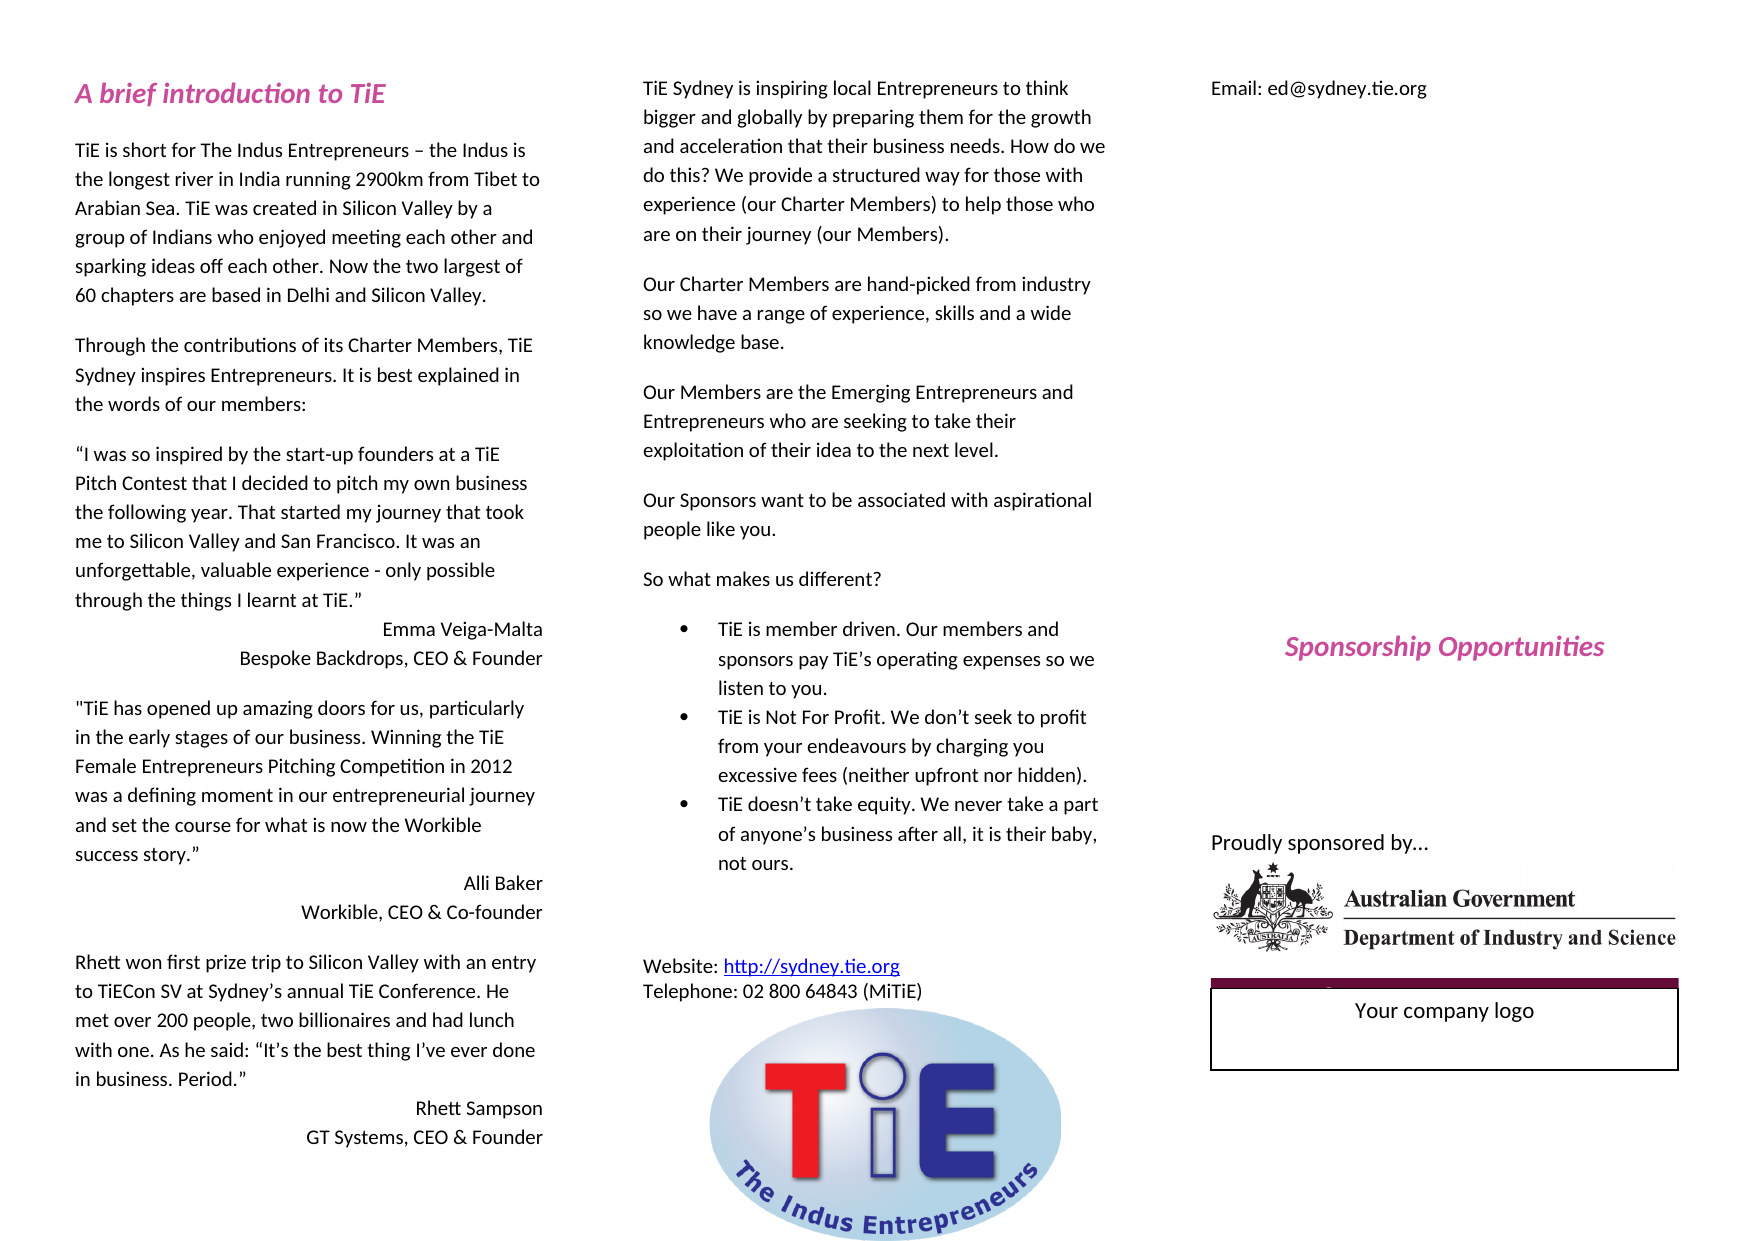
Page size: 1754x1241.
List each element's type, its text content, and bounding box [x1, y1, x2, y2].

list TiE doesn’t take equity. We never take a part of anyone’s business after all, it is their baby, not ours. [680, 792, 1111, 875]
text Our Sponsors want to be associated with aspirational people like you. [643, 487, 1111, 542]
text Website: http://sydney.tie.org [643, 953, 1111, 978]
text Our Members are the Emerging Entrepreneurs and Entrepreneurs who are seeking to take their exploitation of their idea to the next level. [643, 379, 1111, 463]
text Emma Veiga-Malta [75, 616, 543, 641]
text Email: ed@sydney.tie.org [1211, 75, 1679, 100]
subtitle Sponsorship Opportunities [1211, 628, 1679, 663]
list TiE is member driven. Our members and sponsors pay TiE’s operating expenses so we listen to you. [680, 617, 1111, 700]
text “I was so inspired by the start-up founders at a TiE Pitch Contest that I decided to pitch my own business the following year. That started my journey that took me to Silicon Valley and San Francisco. It was an unforgettable, valuable experience - only possible through the things I learnt at TiE.” [75, 441, 543, 612]
list TiE is Not For Profit. We don’t seek to profit from your endeavours by charging you excessive fees (neither upfront nor hidden). [680, 704, 1111, 788]
text Alli Baker [75, 870, 543, 896]
text Our Charter Members are hand-picked from industry so we have a range of experience, skills and a wide knowledge base. [643, 271, 1111, 354]
text "TiE has opened up amazing doors for us, particularly in the early stages of our business. Winning the TiE Female Entrepreneurs Pitching Competition in 2012 was a defining moment in our entrepreneurial journey and set the course for what is now the Workible success story.” [75, 695, 543, 866]
picture [709, 1008, 1062, 1241]
text TiE Sydney is inspiring local Entrepreneurs to think bigger and globally by preparing them for the growth and acceleration that their business needs. How do we do this? We provide a structured way for those with experience (our Charter Members) to help those who are on their journey (our Members). [643, 75, 1111, 246]
text A brief introduction to TiE [75, 75, 543, 111]
text Bespoke Backdrops, CEO & Founder [75, 645, 543, 671]
text GT Systems, CEO & Founder [75, 1124, 543, 1150]
text Workible, CEO & Co-founder [75, 899, 543, 925]
text Telephone: 02 800 64843 (MiTiE) [643, 978, 1111, 1004]
text TiE is short for The Indus Entrepreneurs – the Indus is the longest river in India running 2900km from Tibet to Arabian Sea. TiE was created in Silicon Valley by a group of Indians who enjoyed meeting each other and sparking ideas off each other. Now the two largest of 60 chapters are based in Delhi and Silicon Valley. [75, 137, 543, 308]
picture [1210, 978, 1679, 988]
picture [1210, 859, 1678, 954]
text Rhett Sampson [75, 1095, 543, 1121]
text Through the contributions of its Charter Members, TiE Sydney inspires Entrepreneurs. It is best explained in the words of our members: [75, 333, 543, 416]
text Rhett won first prize trip to Silicon Valley with an entry to TiECon SV at Sydney’s annual TiE Conference. He met over 200 people, two billionaires and had lunch with one. As he said: “It’s the best thing I’ve ever done in business. Period.” [75, 949, 543, 1091]
text So what makes us different? [643, 567, 1111, 592]
